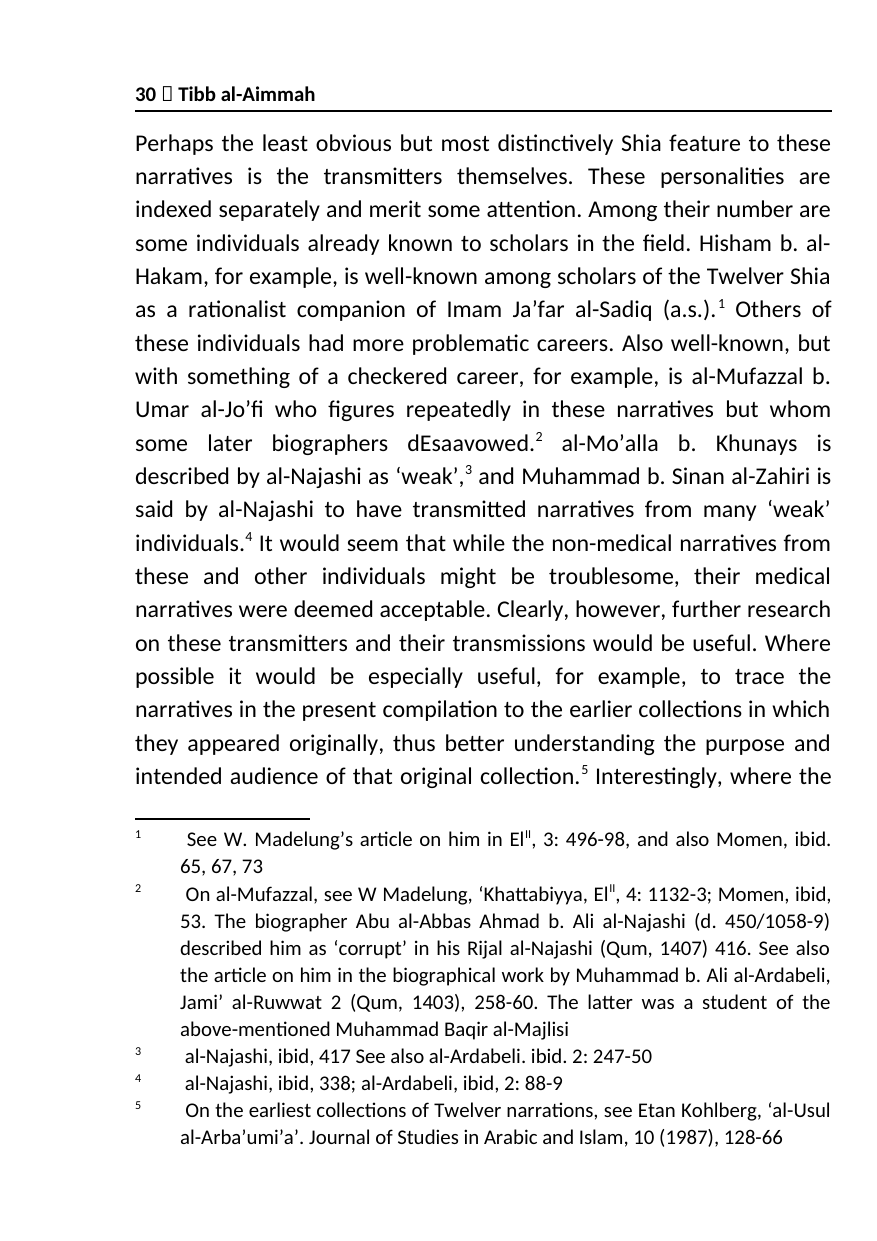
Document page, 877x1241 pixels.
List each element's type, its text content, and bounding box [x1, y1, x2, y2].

text Perhaps the least obvious but most distinctively Shia feature to these narratives is the transmitters themselves. These personalities are indexed separately and merit some attention. Among their number are some individuals already known to scholars in the field. Hisham b. al-Hakam, for example, is well-known among scholars of the Twelver Shia as a rationalist companion of Imam Ja’far al-Sadiq (a.s.). Others of these individuals had more problematic careers. Also well-known, but with something of a checkered career, for example, is al-Mufazzal b. Umar al-Jo’fi who figures repeatedly in these narratives but whom some later biographers dEsaavowed. al-Mo’alla b. Khunays is described by al-Najashi as ‘weak’, and Muhammad b. Sinan al-Zahiri is said by al-Najashi to have transmitted narratives from many ‘weak’ individuals. It would seem that while the non-medical narratives from these and other individuals might be troublesome, their medical narratives were deemed acceptable. Clearly, however, further research on these transmitters and their transmissions would be useful. Where possible it would be especially useful, for example, to trace the narratives in the present compilation to the earlier collections in which they appeared originally, thus better understanding the purpose and intended audience of that original collection. Interestingly, where the traditio-nists include references to individuals other than their coreligionists, mistakes appear to occur. The sole reference in the present compilation to Yuhanna b. Masawayh refers to him also as ‘Abu Hafan’, by which he is not known in conventional biographies. [135, 124, 832, 791]
